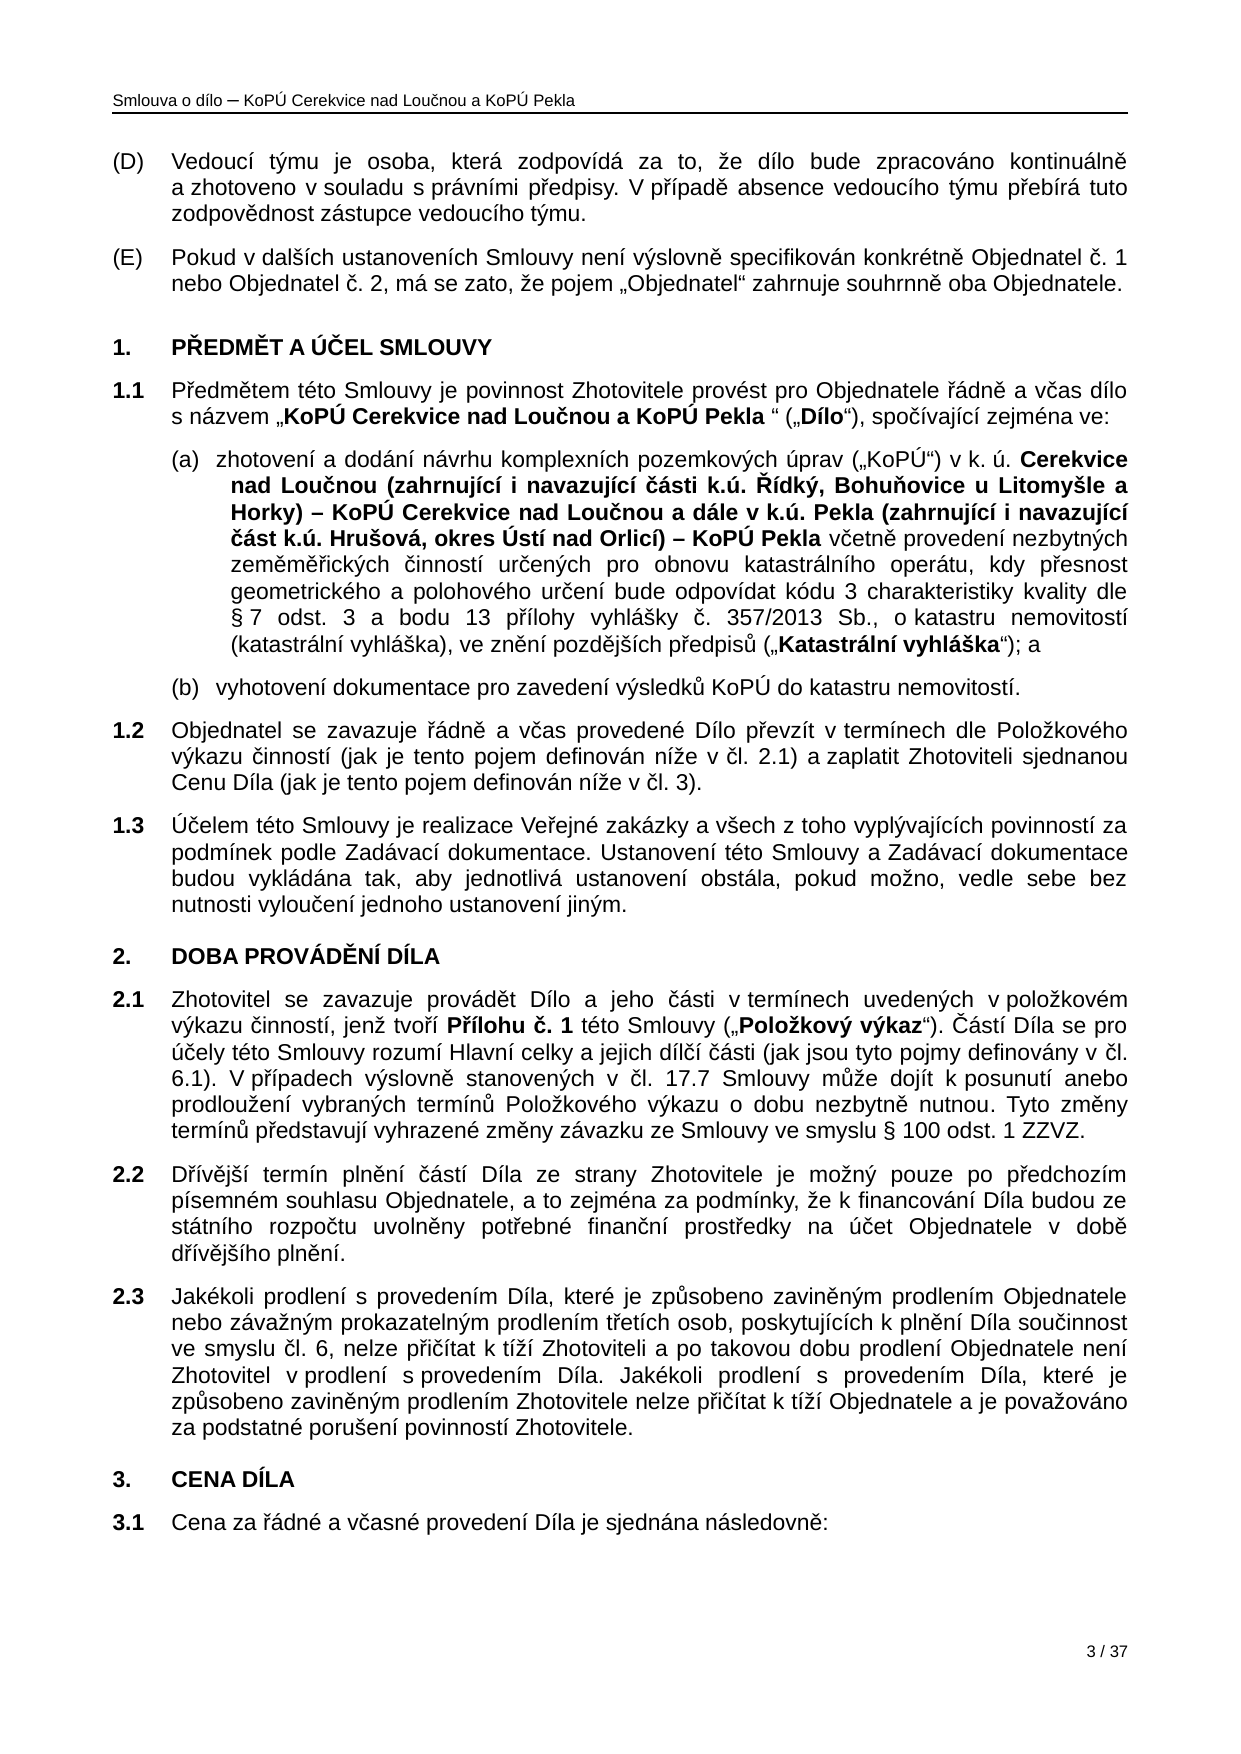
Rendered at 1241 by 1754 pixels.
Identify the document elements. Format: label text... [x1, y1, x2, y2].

text Cena díla [112, 1466, 1128, 1492]
text Jakékoli prodlení s provedením Díla, které je způsobeno zaviněným prodlením Objednatele nebo závažným prokazatelným prodlením třetích osob, poskytujících k plnění Díla součinnost ve smyslu čl. 6, nelze přičítat k tíží Zhotoviteli a po takovou dobu prodlení Objednatele není Zhotovitel v prodlení s provedením Díla. Jakékoli prodlení s provedením Díla, které je způsobeno zaviněným prodlením Zhotovitele nelze přičítat k tíží Objednatele a je považováno za podstatné porušení povinností Zhotovitele. [112, 1283, 1128, 1441]
text zhotovení a dodání návrhu komplexních pozemkových úprav („KoPÚ“) v k. ú. Cerekvice nad Loučnou (zahrnující i navazující části k.ú. Řídký, Bohuňovice u Litomyšle a Horky) – KoPÚ Cerekvice nad Loučnou a dále v k.ú. Pekla (zahrnující i navazující část k.ú. Hrušová, okres Ústí nad Orlicí) – KoPÚ Pekla včetně provedení nezbytných zeměměřických činností určených pro obnovu katastrálního operátu, kdy přesnost geometrického a polohového určení bude odpovídat kódu 3 charakteristiky kvality dle § 7 odst. 3 a bodu 13 přílohy vyhlášky č. 357/2013 Sb., o katastru nemovitostí (katastrální vyhláška), ve znění pozdějších předpisů („Katastrální vyhláška“); a [171, 446, 1128, 657]
text Pokud v dalších ustanoveních Smlouvy není výslovně specifikován konkrétně Objednatel č. 1 nebo Objednatel č. 2, má se zato, že pojem „Objednatel“ zahrnuje souhrnně oba Objednatele. [112, 243, 1128, 296]
text vyhotovení dokumentace pro zavedení výsledků KoPÚ do katastru nemovitostí. [171, 673, 1128, 700]
text Zhotovitel se zavazuje provádět Dílo a jeho části v termínech uvedených v položkovém výkazu činností, jenž tvoří Přílohu č. 1 této Smlouvy („Položkový výkaz“). Částí Díla se pro účely této Smlouvy rozumí Hlavní celky a jejich dílčí části (jak jsou tyto pojmy definovány v čl. 6.1). V případech výslovně stanovených v čl. 17.7 Smlouvy může dojít k posunutí anebo prodloužení vybraných termínů Položkového výkazu o dobu nezbytně nutnou. Tyto změny termínů představují vyhrazené změny závazku ze Smlouvy ve smyslu § 100 odst. 1 ZZVZ. [112, 986, 1128, 1144]
text Doba PROVÁDĚNÍ díla [112, 943, 1128, 969]
text Objednatel se zavazuje řádně a včas provedené Dílo převzít v termínech dle Položkového výkazu činností (jak je tento pojem definován níže v čl. 2.1) a zaplatit Zhotoviteli sjednanou Cenu Díla (jak je tento pojem definován níže v čl. 3). [112, 717, 1128, 796]
text Vedoucí týmu je osoba, která zodpovídá za to, že dílo bude zpracováno kontinuálně a zhotoveno v souladu s právními předpisy. V případě absence vedoucího týmu přebírá tuto zodpovědnost zástupce vedoucího týmu. [112, 148, 1128, 227]
text Předmět a účel smlouvy [112, 334, 1128, 360]
text Dřívější termín plnění částí Díla ze strany Zhotovitele je možný pouze po předchozím písemném souhlasu Objednatele, a to zejména za podmínky, že k financování Díla budou ze státního rozpočtu uvolněny potřebné finanční prostředky na účet Objednatele v době dřívějšího plnění. [112, 1161, 1128, 1266]
text Cena za řádné a včasné provedení Díla je sjednána následovně: [112, 1509, 1128, 1535]
text Účelem této Smlouvy je realizace Veřejné zakázky a všech z toho vyplývajících povinností za podmínek podle Zadávací dokumentace. Ustanovení této Smlouvy a Zadávací dokumentace budou vykládána tak, aby jednotlivá ustanovení obstála, pokud možno, vedle sebe bez nutnosti vyloučení jednoho ustanovení jiným. [112, 812, 1128, 918]
text Předmětem této Smlouvy je povinnost Zhotovitele provést pro Objednatele řádně a včas dílo s názvem „KoPÚ Cerekvice nad Loučnou a KoPÚ Pekla “ („Dílo“), spočívající zejména ve: [112, 377, 1128, 429]
